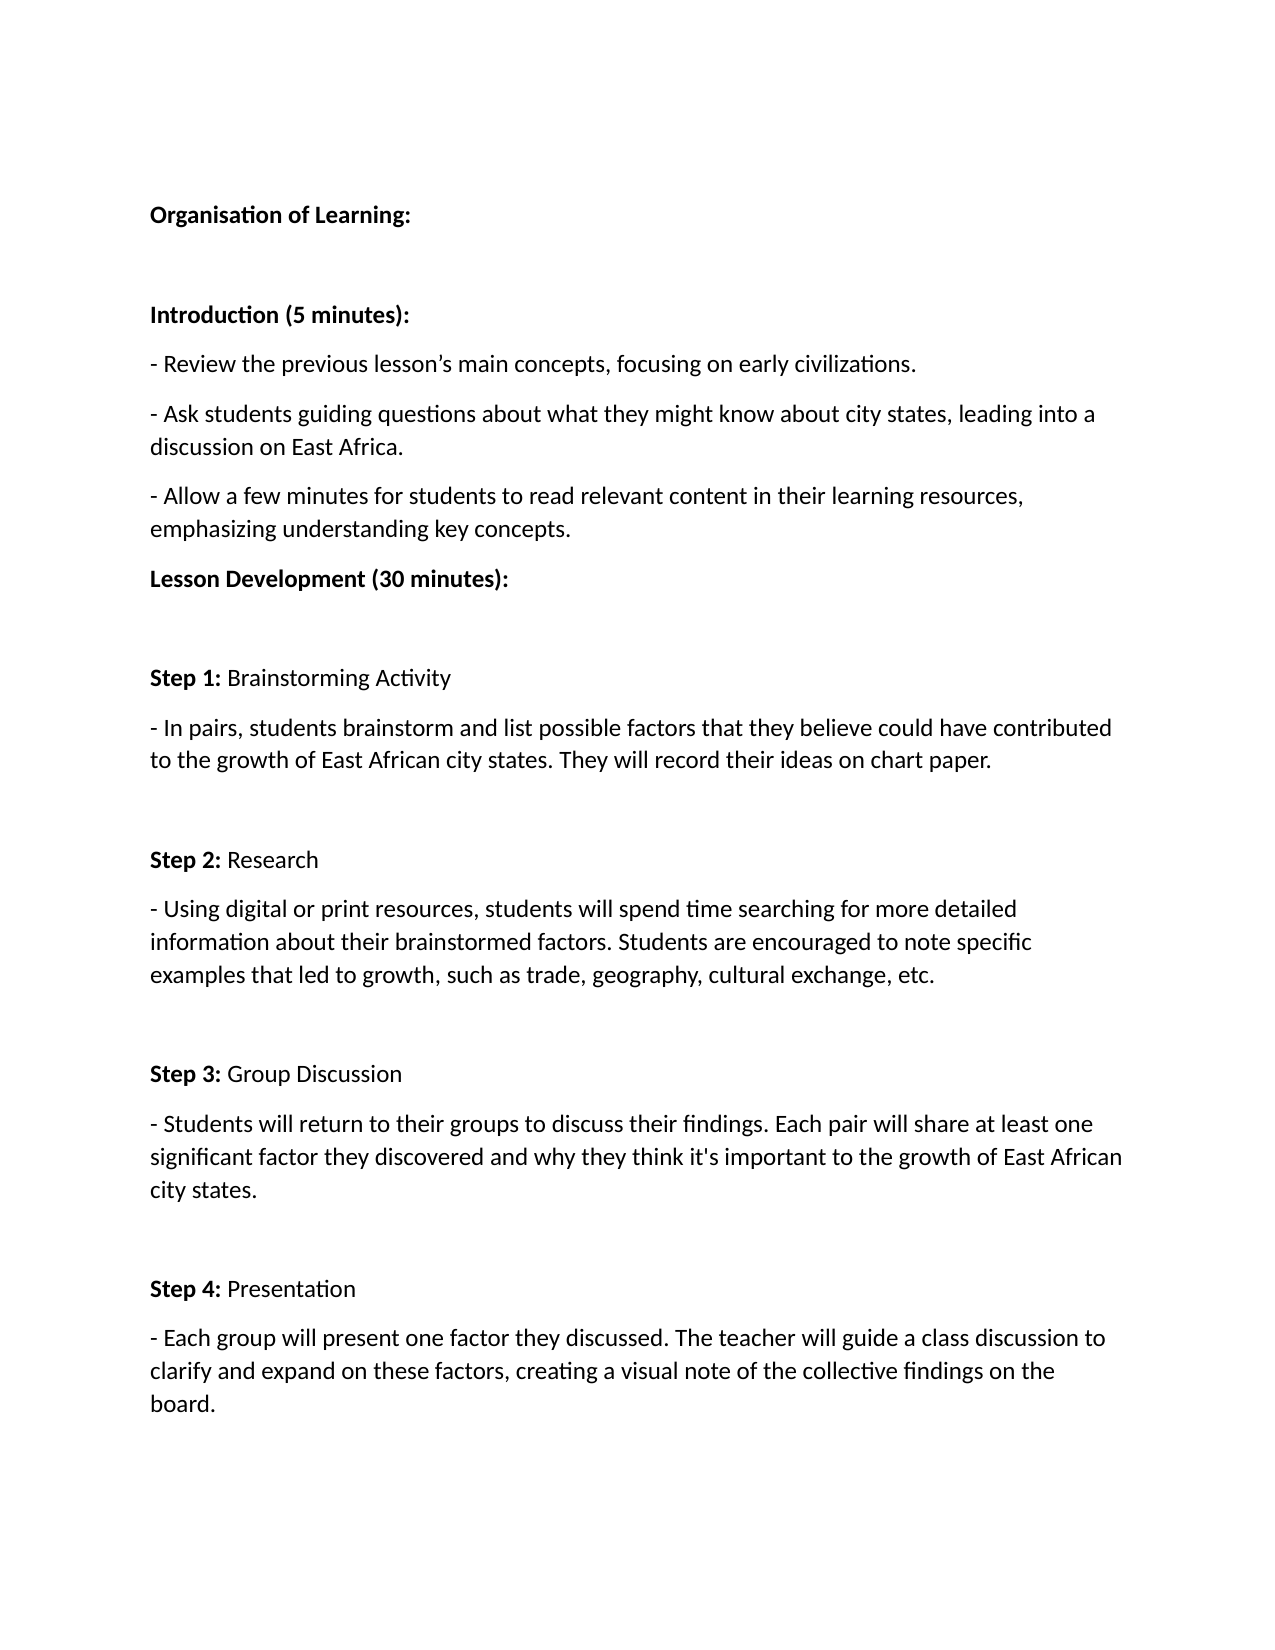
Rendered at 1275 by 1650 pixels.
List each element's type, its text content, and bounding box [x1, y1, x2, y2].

text - In pairs, students brainstorm and list possible factors that they believe could have contributed to the growth of East African city states. They will record their ideas on chart paper. [150, 712, 1125, 775]
text Step 1: Brainstorming Activity [150, 662, 1125, 693]
text Organisation of Learning: [150, 199, 1125, 230]
text Lesson Development (30 minutes): [150, 563, 1125, 593]
text - Students will return to their groups to discuss their findings. Each pair will share at least one significant factor they discovered and why they think it's important to the growth of East African city states. [150, 1108, 1125, 1204]
text Step 2: Research [150, 844, 1125, 874]
text - Review the previous lesson’s main concepts, focusing on early civilizations. [150, 348, 1125, 379]
text - Allow a few minutes for students to read relevant content in their learning resources, emphasizing understanding key concepts. [150, 480, 1125, 544]
text - Each group will present one factor they discussed. The teacher will guide a class discussion to clarify and expand on these factors, creating a visual note of the collective findings on the board. [150, 1322, 1125, 1419]
text - Using digital or print resources, students will spend time searching for more detailed information about their brainstormed factors. Students are encouraged to note specific examples that led to growth, such as trade, geography, cultural exchange, etc. [150, 893, 1125, 990]
text Introduction (5 minutes): [150, 299, 1125, 329]
text Step 4: Presentation [150, 1273, 1125, 1303]
text Step 3: Group Discussion [150, 1058, 1125, 1089]
text - Ask students guiding questions about what they might know about city states, leading into a discussion on East Africa. [150, 398, 1125, 461]
